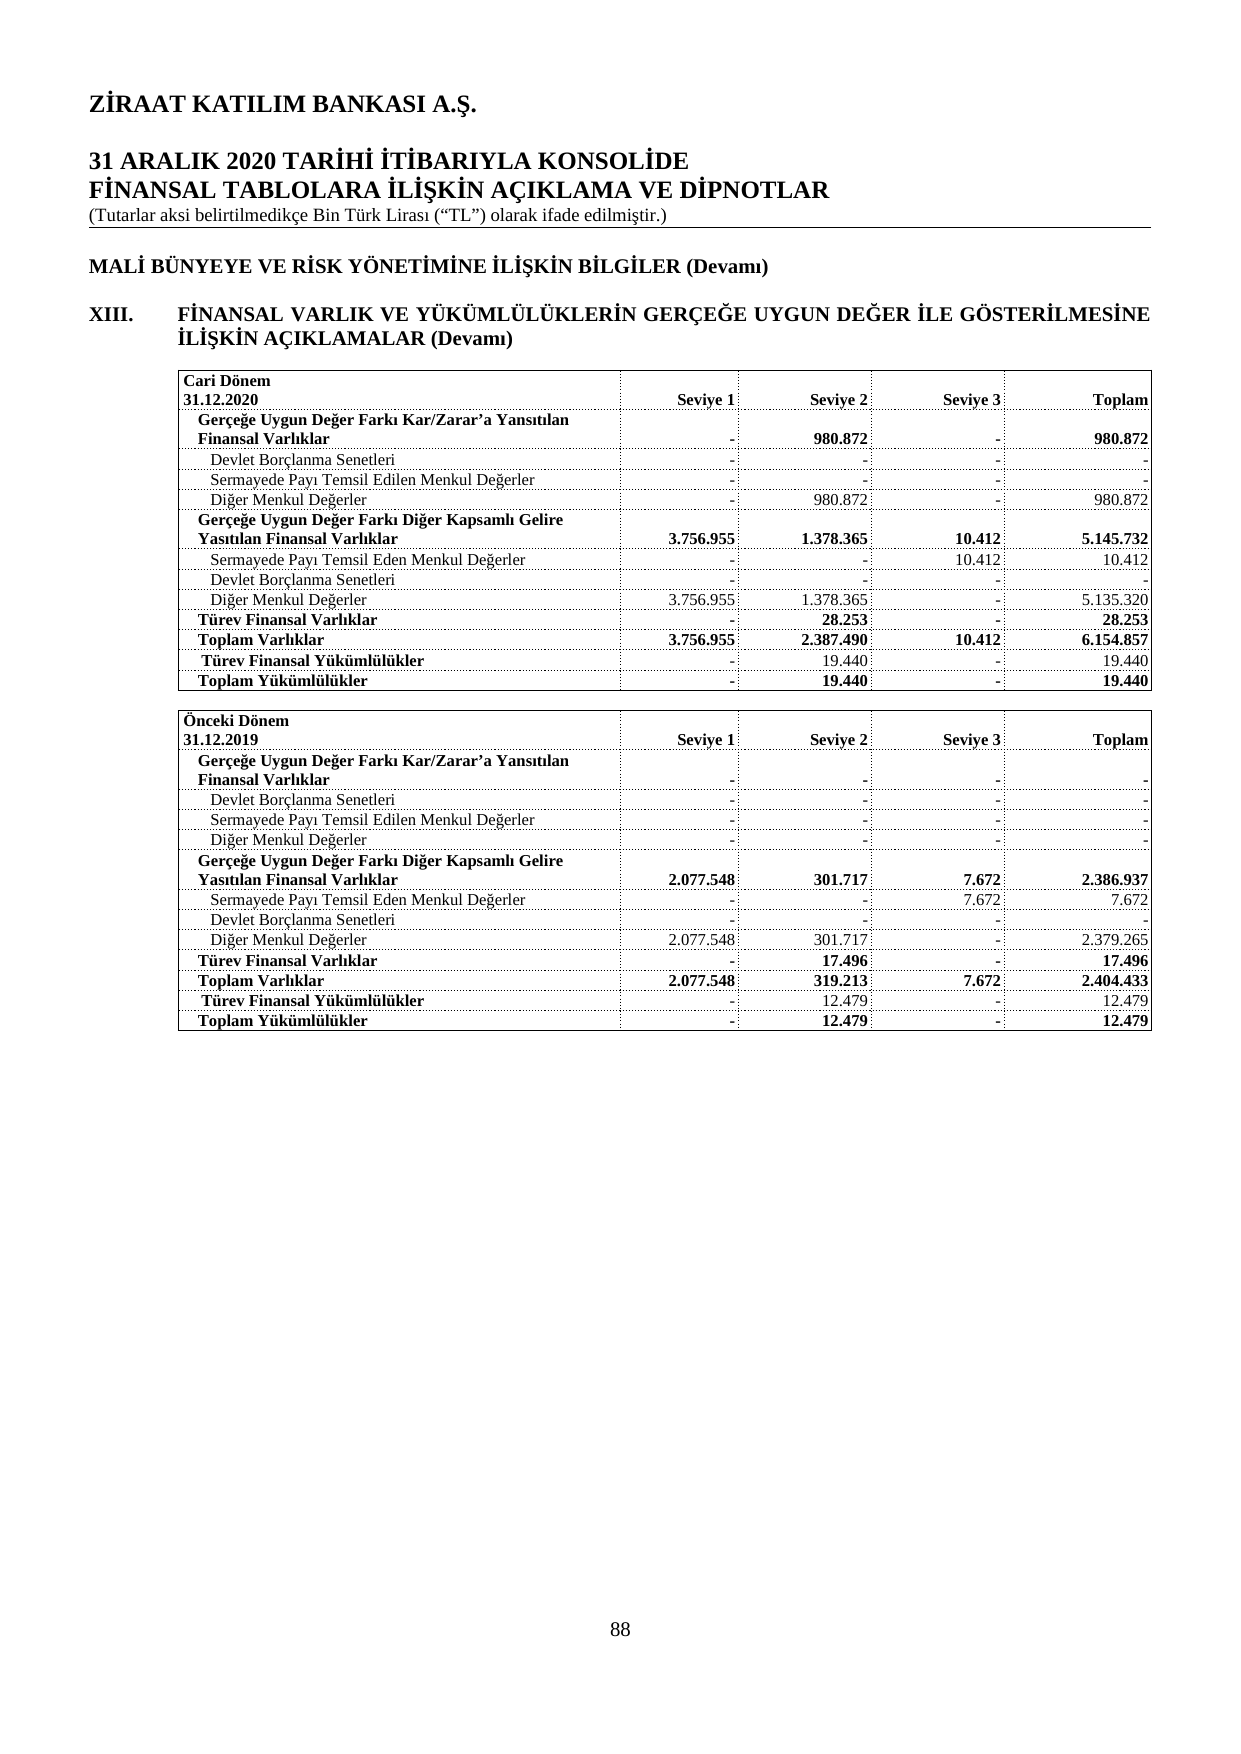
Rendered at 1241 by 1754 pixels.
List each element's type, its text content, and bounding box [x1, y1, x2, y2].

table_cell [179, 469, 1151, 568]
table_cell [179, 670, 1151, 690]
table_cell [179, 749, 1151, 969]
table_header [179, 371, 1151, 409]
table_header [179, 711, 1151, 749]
text MALİ BÜNYEYE VE RİSK YÖNETİMİNE İLİŞKİN BİLGİLER (Devamı) [89, 255, 1152, 278]
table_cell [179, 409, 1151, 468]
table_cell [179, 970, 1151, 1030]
text XIII. FİNANSAL VARLIK VE YÜKÜMLÜLÜKLERİN GERÇEĞE UYGUN DEĞER İLE GÖSTERİLMESİNE İLİŞKİN AÇIKLAMALAR (Devamı) [89, 302, 1152, 350]
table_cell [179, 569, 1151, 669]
